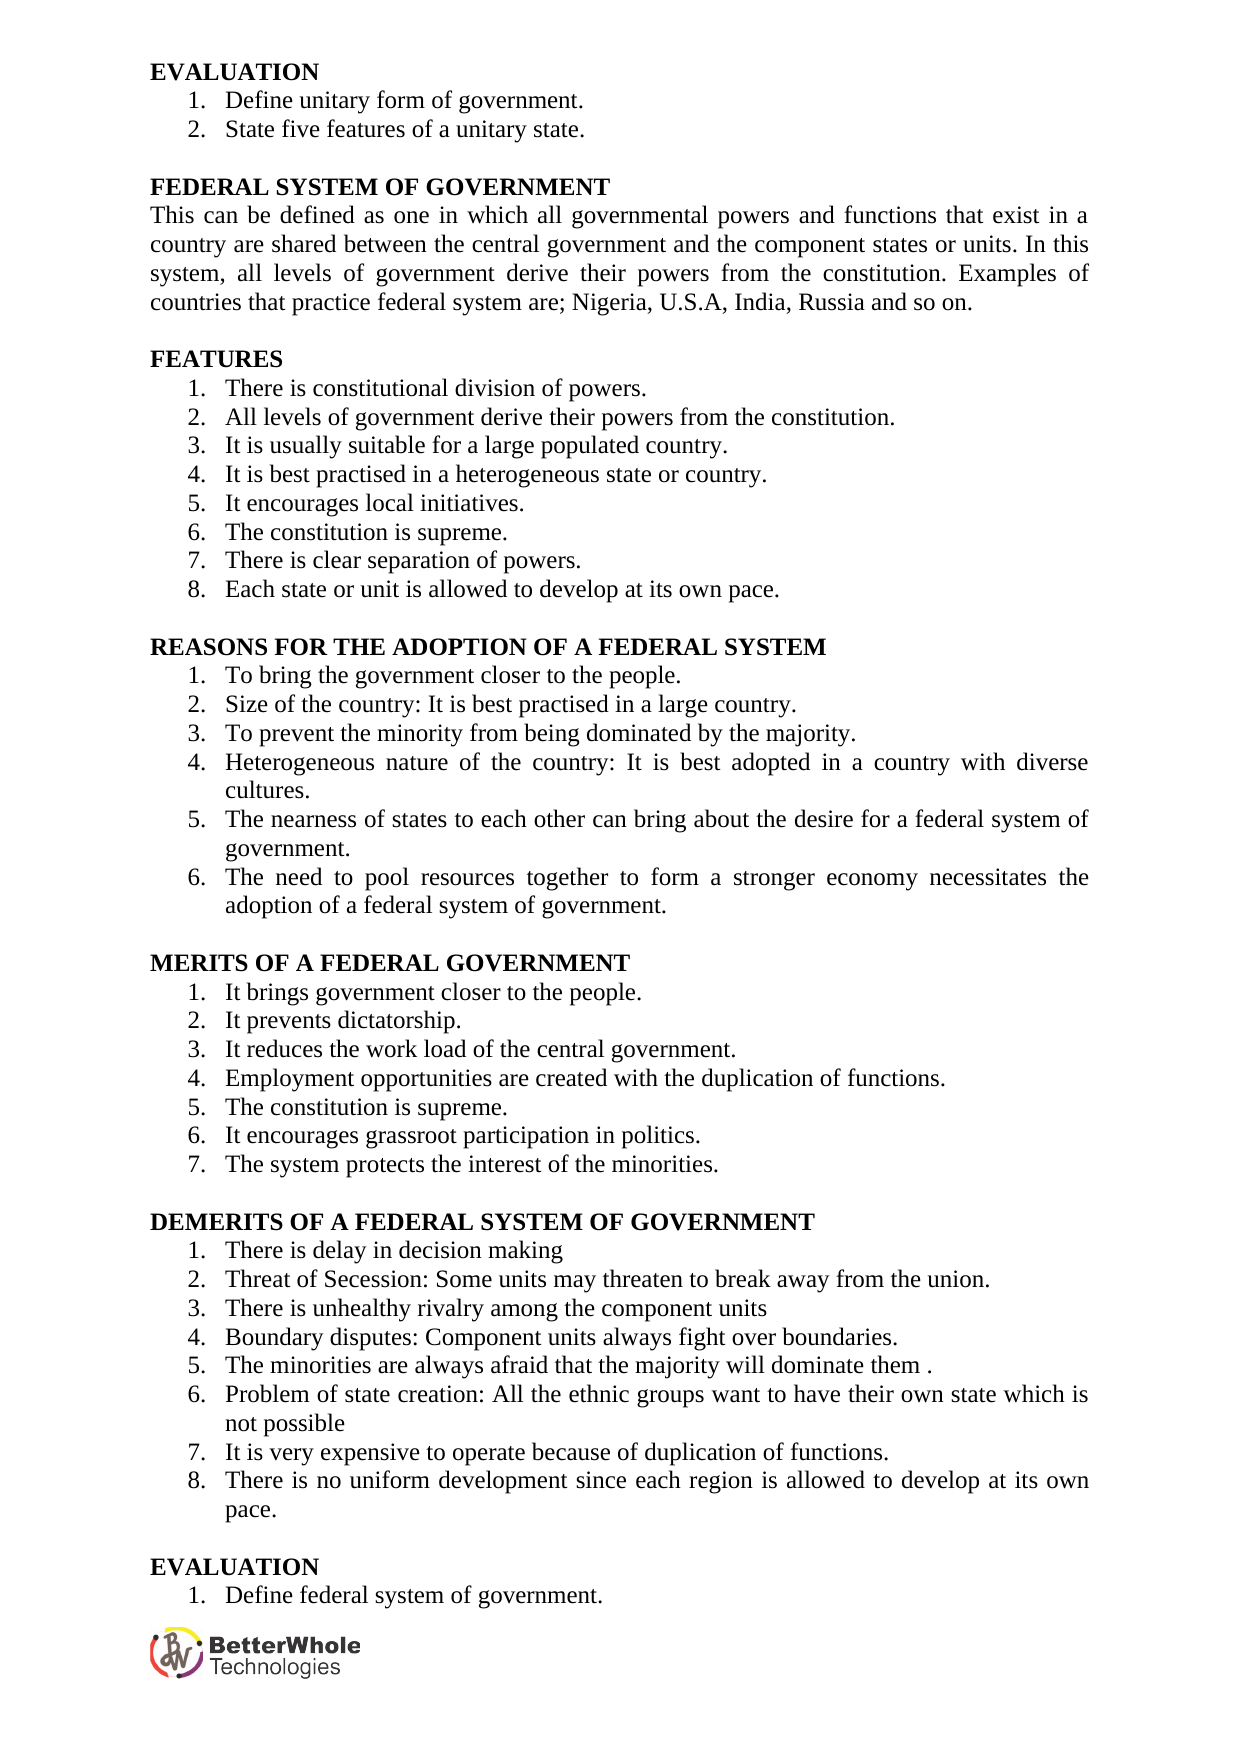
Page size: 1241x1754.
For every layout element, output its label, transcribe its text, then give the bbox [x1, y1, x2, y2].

list It brings government closer to the people. [187, 977, 1090, 1006]
list It encourages local initiatives. [187, 488, 1090, 517]
list It reduces the work load of the central government. [187, 1034, 1090, 1063]
list There is constitutional division of powers. [187, 373, 1090, 402]
text EVALUATION [150, 57, 1090, 86]
list There is clear separation of powers. [187, 546, 1090, 574]
list The nearness of states to each other can bring about the desire for a federal system of government. [187, 804, 1090, 862]
list All levels of government derive their powers from the constitution. [187, 402, 1090, 431]
list It is usually suitable for a large populated country. [187, 431, 1090, 459]
list The constitution is supreme. [187, 517, 1090, 546]
list It is very expensive to operate because of duplication of functions. [187, 1437, 1090, 1466]
list It encourages grassroot participation in politics. [187, 1121, 1090, 1149]
list Define federal system of government. [187, 1581, 1090, 1609]
list The constitution is supreme. [187, 1092, 1090, 1121]
list State five features of a unitary state. [187, 114, 1090, 143]
list Employment opportunities are created with the duplication of functions. [187, 1063, 1090, 1092]
list It is best practised in a heterogeneous state or country. [187, 459, 1090, 488]
text MERITS OF A FEDERAL GOVERNMENT [150, 948, 1090, 977]
picture [150, 1627, 360, 1679]
text EVALUATION [150, 1552, 1090, 1581]
list The system protects the interest of the minorities. [187, 1149, 1090, 1178]
list It prevents dictatorship. [187, 1006, 1090, 1034]
text FEDERAL SYSTEM OF GOVERNMENT [150, 172, 1090, 201]
list Define unitary form of government. [187, 86, 1090, 114]
text DEMERITS OF A FEDERAL SYSTEM OF GOVERNMENT [150, 1207, 1090, 1236]
list To prevent the minority from being dominated by the majority. [187, 718, 1090, 747]
list The minorities are always afraid that the majority will dominate them . [187, 1351, 1090, 1379]
list Size of the country: It is best practised in a large country. [187, 689, 1090, 718]
list There is delay in decision making [187, 1236, 1090, 1264]
list There is unhealthy rivalry among the component units [187, 1293, 1090, 1322]
text FEATURES [150, 344, 1090, 373]
list To bring the government closer to the people. [187, 661, 1090, 689]
list There is no uniform development since each region is allowed to develop at its own pace. [187, 1466, 1090, 1523]
list Problem of state creation: All the ethnic groups want to have their own state which is not possible [187, 1379, 1090, 1437]
text This can be defined as one in which all governmental powers and functions that exist in a country are shared between the central government and the component states or units. In this system, all levels of government derive their powers from the constitution. Examples of countries that practice federal system are; Nigeria, U.S.A, India, Russia and so on. [150, 201, 1090, 316]
list Each state or unit is allowed to develop at its own pace. [187, 574, 1090, 603]
list The need to pool resources together to form a stronger economy necessitates the adoption of a federal system of government. [187, 862, 1090, 919]
text REASONS FOR THE ADOPTION OF A FEDERAL SYSTEM [150, 632, 1090, 661]
list Heterogeneous nature of the country: It is best adopted in a country with diverse cultures. [187, 747, 1090, 804]
list Threat of Secession: Some units may threaten to break away from the union. [187, 1264, 1090, 1293]
list Boundary disputes: Component units always fight over boundaries. [187, 1322, 1090, 1351]
